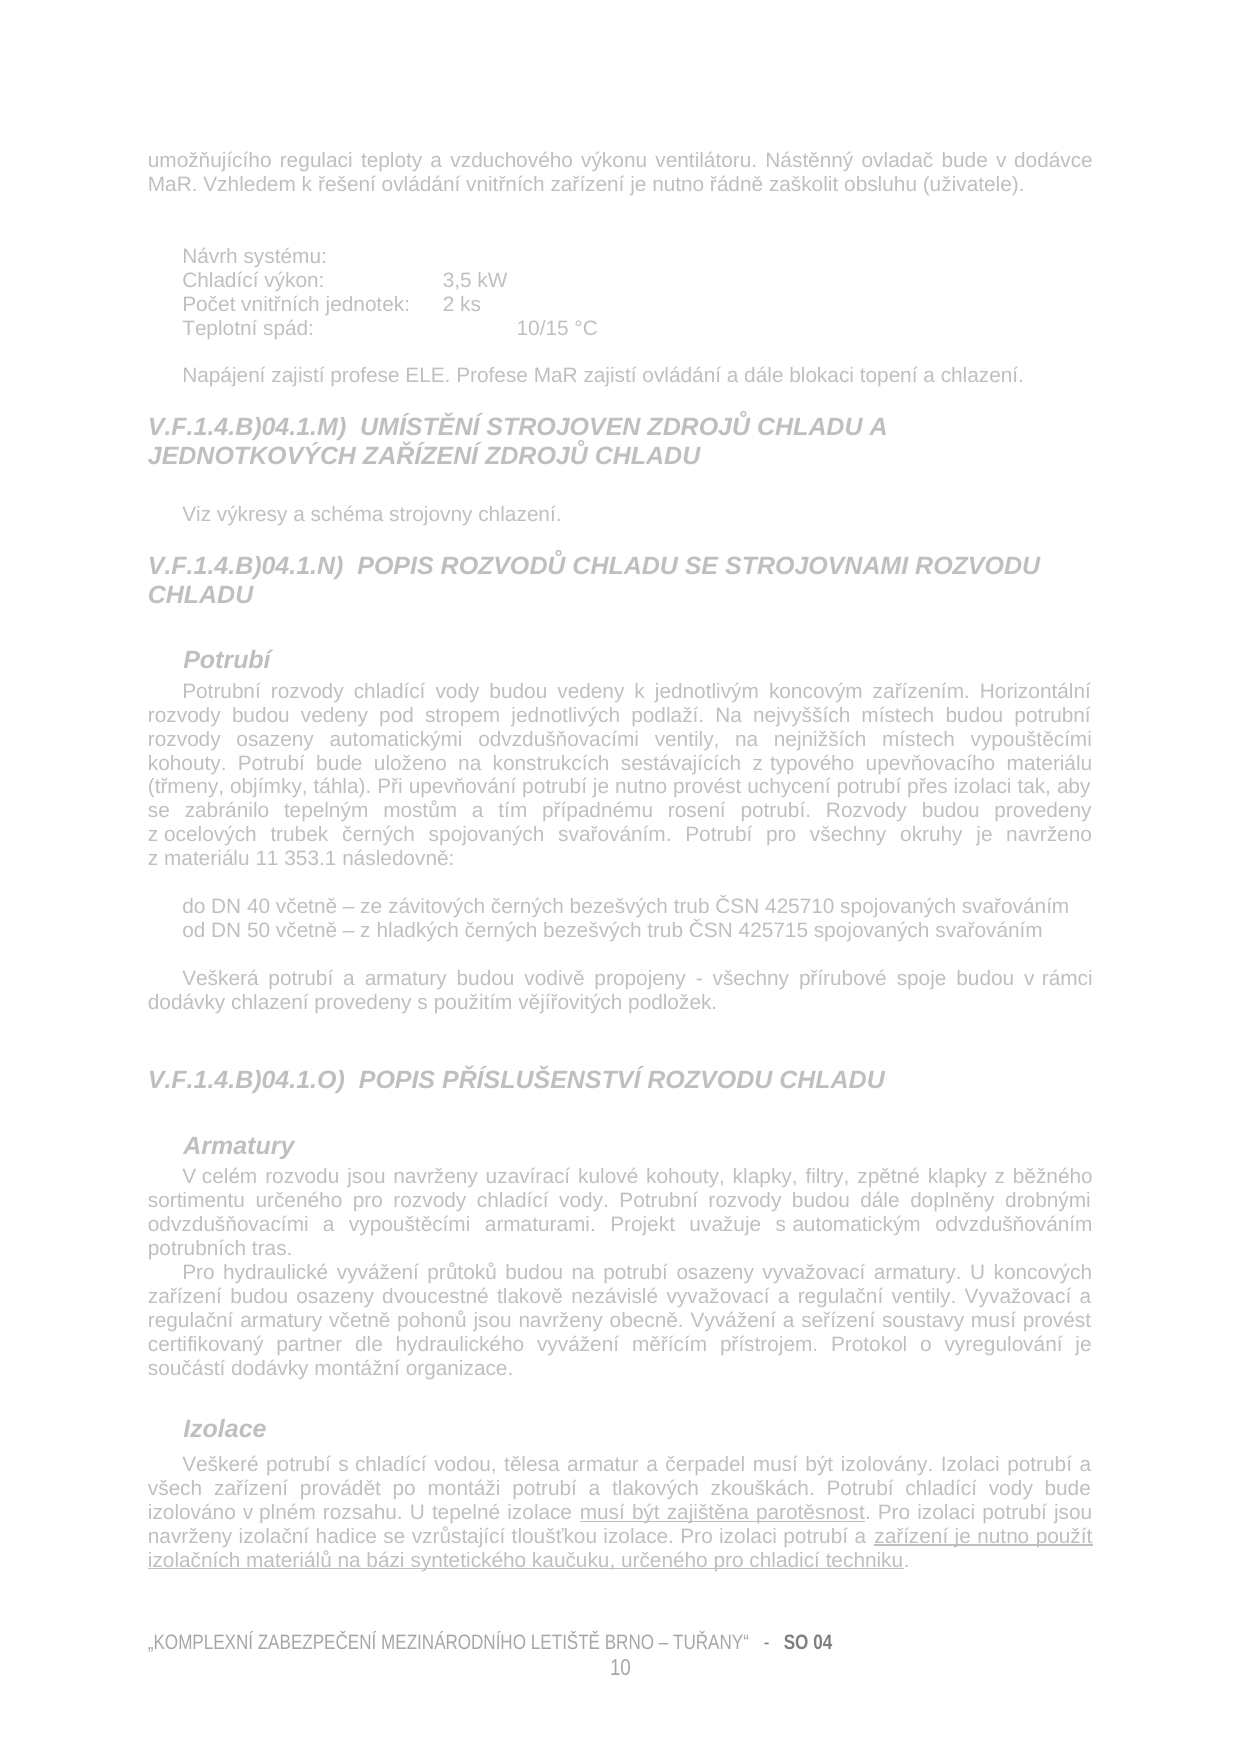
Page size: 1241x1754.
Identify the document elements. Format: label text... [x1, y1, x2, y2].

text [148, 148, 1093, 196]
text Teplotní spád: 10/15 °C [148, 315, 1093, 339]
text Potrubí [148, 646, 1093, 674]
subtitle V.F.1.4.b)04.1.m) Umístění strojoven zdrojů chladu a jednotkových zařízení zdrojů chladu [148, 412, 1093, 470]
text Chladící výkon: 3,5 kW [148, 267, 1093, 291]
text Veškerá potrubí a armatury budou vodivě propojeny - všechny přírubové spoje budou v rámci dodávky chlazení provedeny s použitím vějířovitých podložek. [148, 966, 1093, 1014]
subtitle V.F.1.4.b)04.1.n) Popis rozvodů chladu se strojovnami rozvodu chladu [148, 551, 1093, 609]
text Izolace [148, 1414, 1093, 1443]
text Pro hydraulické vyvážení průtoků budou na potrubí osazeny vyvažovací armatury. U koncových zařízení budou osazeny dvoucestné tlakově nezávislé vyvažovací a regulační ventily. Vyvažovací a regulační armatury včetně pohonů jsou navrženy obecně. Vyvážení a seřízení soustavy musí provést certifikovaný partner dle hydraulického vyvážení měřícím přístrojem. Protokol o vyregulování je součástí dodávky montážní organizace. [148, 1259, 1093, 1379]
text Napájení zajistí profese ELE. Profese MaR zajistí ovládání a dále blokaci topení a chlazení. [148, 363, 1093, 387]
text od DN 50 včetně – z hladkých černých bezešvých trub ČSN 425715 spojovaných svařováním [148, 918, 1093, 942]
text do DN 40 včetně – ze závitových černých bezešvých trub ČSN 425710 spojovaných svařováním [148, 894, 1093, 918]
text Návrh systému: [148, 243, 1093, 267]
text Viz výkresy a schéma strojovny chlazení. [148, 502, 1093, 526]
text Armatury [148, 1131, 1093, 1159]
subtitle V.F.1.4.b)04.1.o) Popis příslušenství rozvodu chladu [148, 1065, 1093, 1094]
text Potrubní rozvody chladící vody budou vedeny k jednotlivým koncovým zařízením. Horizontální rozvody budou vedeny pod stropem jednotlivých podlaží. Na nejvyšších místech budou potrubní rozvody osazeny automatickými odvzdušňovacími ventily, na nejnižších místech vypouštěcími kohouty. Potrubí bude uloženo na konstrukcích sestávajících z typového upevňovacího materiálu (třmeny, objímky, táhla). Při upevňování potrubí je nutno provést uchycení potrubí přes izolaci tak, aby se zabránilo tepelným mostům a tím případnému rosení potrubí. Rozvody budou provedeny z ocelových trubek černých spojovaných svařováním. Potrubí pro všechny okruhy je navrženo z materiálu 11 353.1 následovně: [148, 678, 1093, 870]
text V celém rozvodu jsou navrženy uzavírací kulové kohouty, klapky, filtry, zpětné klapky z běžného sortimentu určeného pro rozvody chladící vody. Potrubní rozvody budou dále doplněny drobnými odvzdušňovacími a vypouštěcími armaturami. Projekt uvažuje s automatickým odvzdušňováním potrubních tras. [148, 1164, 1093, 1259]
text Počet vnitřních jednotek: 2 ks [148, 291, 1093, 315]
text Veškeré potrubí s chladící vodou, tělesa armatur a čerpadel musí být izolovány. Izolaci potrubí a všech zařízení provádět po montáži potrubí a tlakových zkouškách. Potrubí chladící vody bude izolováno v plném rozsahu. U tepelné izolace musí být zajištěna parotěsnost. Pro izolaci potrubí jsou navrženy izolační hadice se vzrůstající tloušťkou izolace. Pro izolaci potrubí a zařízení je nutno použít izolačních materiálů na bázi syntetického kaučuku, určeného pro chladicí techniku. [148, 1452, 1093, 1571]
